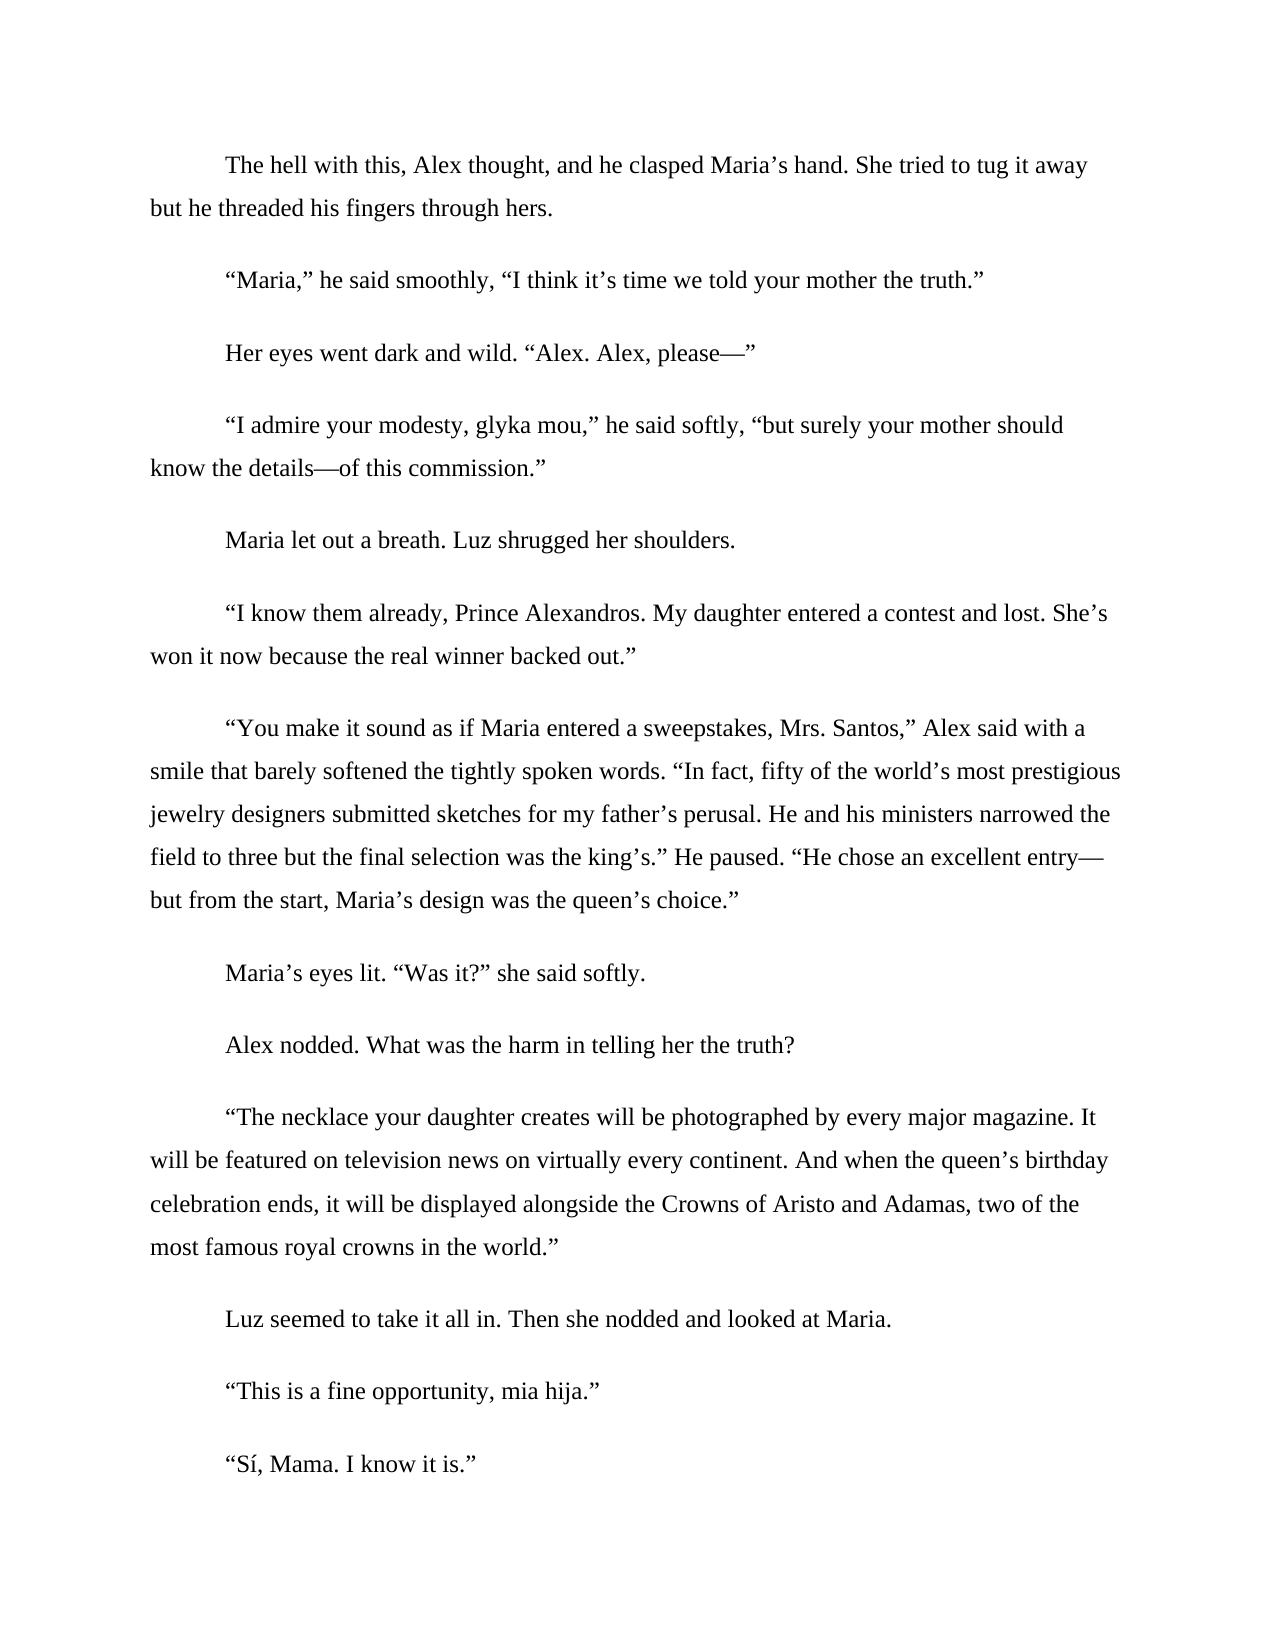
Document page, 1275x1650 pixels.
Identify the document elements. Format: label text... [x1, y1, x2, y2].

text Maria’s eyes lit. “Was it?” she said softly. [150, 958, 1125, 987]
text Maria let out a breath. Luz shrugged her shoulders. [150, 525, 1125, 554]
text “Maria,” he said smoothly, “I think it’s time we told your mother the truth.” [150, 265, 1125, 294]
text “You make it sound as if Maria entered a sweepstakes, Mrs. Santos,” Alex said with a smile that barely softened the tightly spoken words. “In fact, fifty of the world’s most prestigious jewelry designers submitted sketches for my father’s perusal. He and his ministers narrowed the field to three but the final selection was the king’s.” He paused. “He chose an excellent entry—but from the start, Maria’s design was the queen’s choice.” [150, 713, 1125, 914]
text “This is a fine opportunity, mia hija.” [150, 1376, 1125, 1405]
text “I know them already, Prince Alexandros. My daughter entered a contest and lost. She’s won it now because the real winner backed out.” [150, 598, 1125, 669]
text “The necklace your daughter creates will be photographed by every major magazine. It will be featured on television news on virtually every continent. And when the queen’s birthday celebration ends, it will be displayed alongside the Crowns of Aristo and Adamas, two of the most famous royal crowns in the world.” [150, 1102, 1125, 1261]
text “I admire your modesty, glyka mou,” he said softly, “but surely your mother should know the details—of this commission.” [150, 410, 1125, 482]
text The hell with this, Alex thought, and he clasped Maria’s hand. She tried to tug it away but he threaded his fingers through hers. [150, 150, 1125, 222]
text Alex nodded. What was the harm in telling her the truth? [150, 1030, 1125, 1059]
text Luz seemed to take it all in. Then she nodded and looked at Maria. [150, 1304, 1125, 1333]
text Her eyes went dark and wild. “Alex. Alex, please—” [150, 338, 1125, 366]
text “Sí, Mama. I know it is.” [150, 1449, 1125, 1477]
